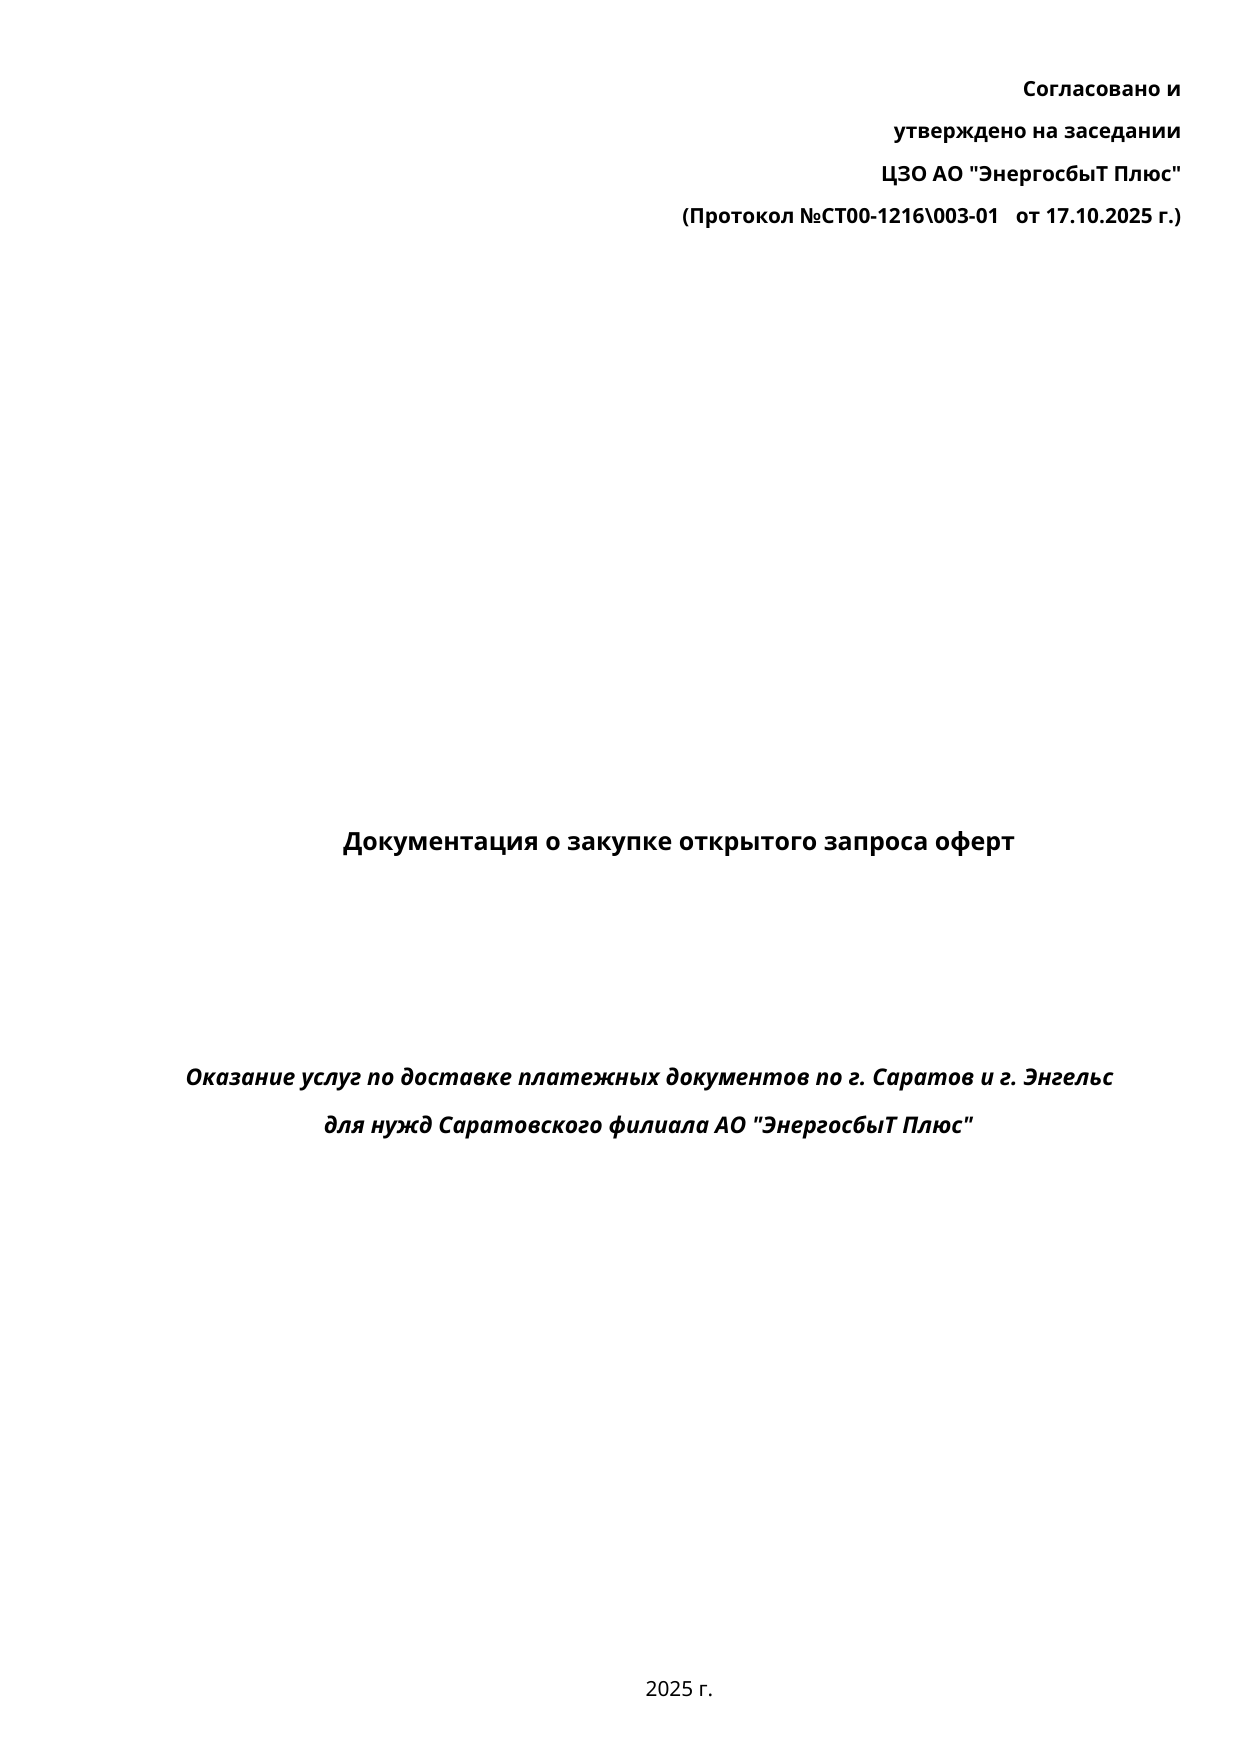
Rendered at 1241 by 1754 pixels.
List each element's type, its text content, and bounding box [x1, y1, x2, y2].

text 2025 г. [118, 1674, 1181, 1702]
text (Протокол №СТ00-1216\003-01 от 17.10.2025 г.) [474, 202, 1181, 230]
text Оказание услуг по доставке платежных документов по г. Саратов и г. Энгельс [118, 1061, 1181, 1092]
text для нужд Саратовского филиала АО "ЭнергосбыТ Плюс" [118, 1109, 1181, 1140]
text утверждено на заседании [474, 116, 1181, 145]
text Согласовано и [474, 74, 1181, 102]
text ЦЗО АО "ЭнергосбыТ Плюс" [474, 159, 1181, 187]
text Документация о закупке открытого запроса оферт [118, 823, 1181, 857]
